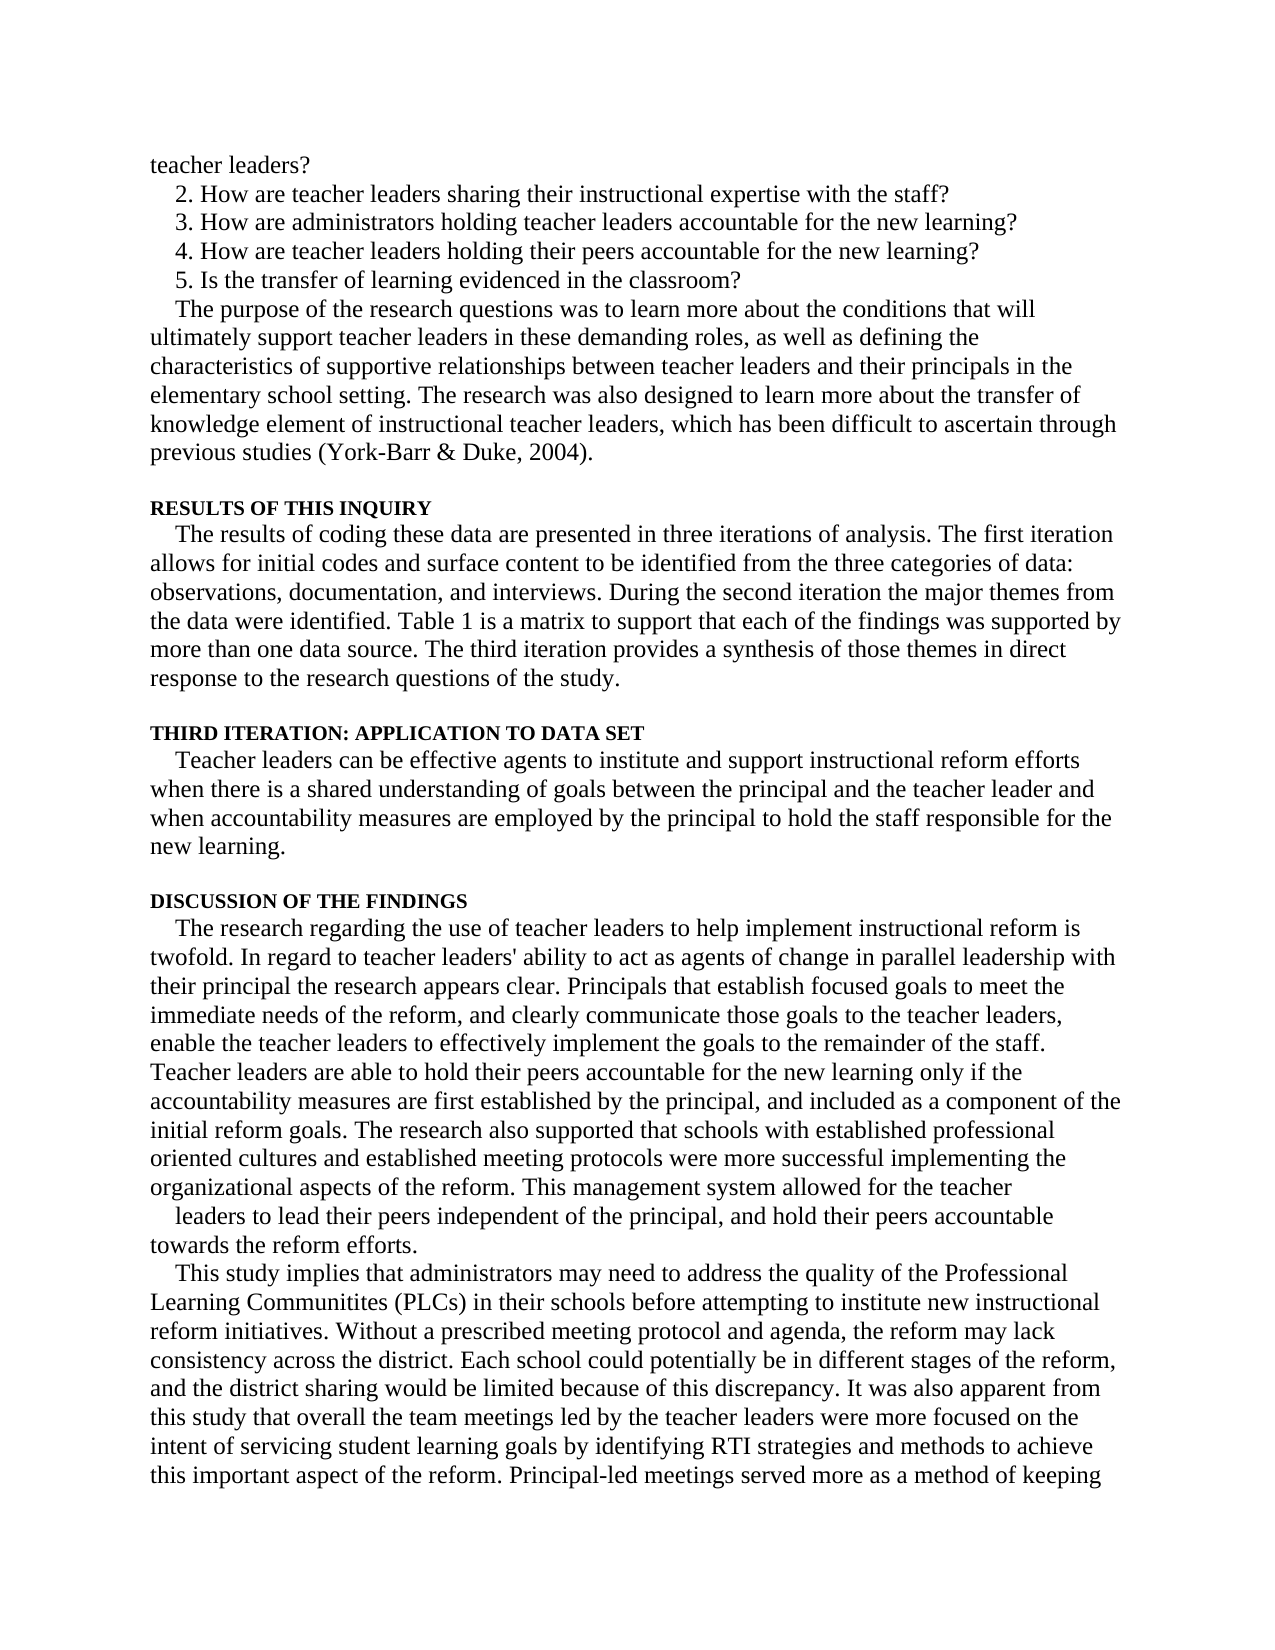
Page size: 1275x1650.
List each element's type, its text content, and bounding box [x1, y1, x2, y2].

text THIRD ITERATION: APPLICATION TO DATA SET Teacher leaders can be effective agents to institute and support instructional reform efforts when there is a shared understanding of goals between the principal and the teacher leader and when accountability measures are employed by the principal to hold the staff responsible for the new learning. [150, 721, 1125, 860]
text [150, 889, 1125, 1488]
text RESULTS OF THIS INQUIRY The results of coding these data are presented in three iterations of analysis. The first iteration allows for initial codes and surface content to be identified from the three categories of data: observations, documentation, and interviews. During the second iteration the major themes from the data were identified. Table 1 is a matrix to support that each of the findings was supported by more than one data source. The third iteration provides a synthesis of those themes in direct response to the research questions of the study. [150, 495, 1125, 692]
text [150, 150, 1125, 466]
